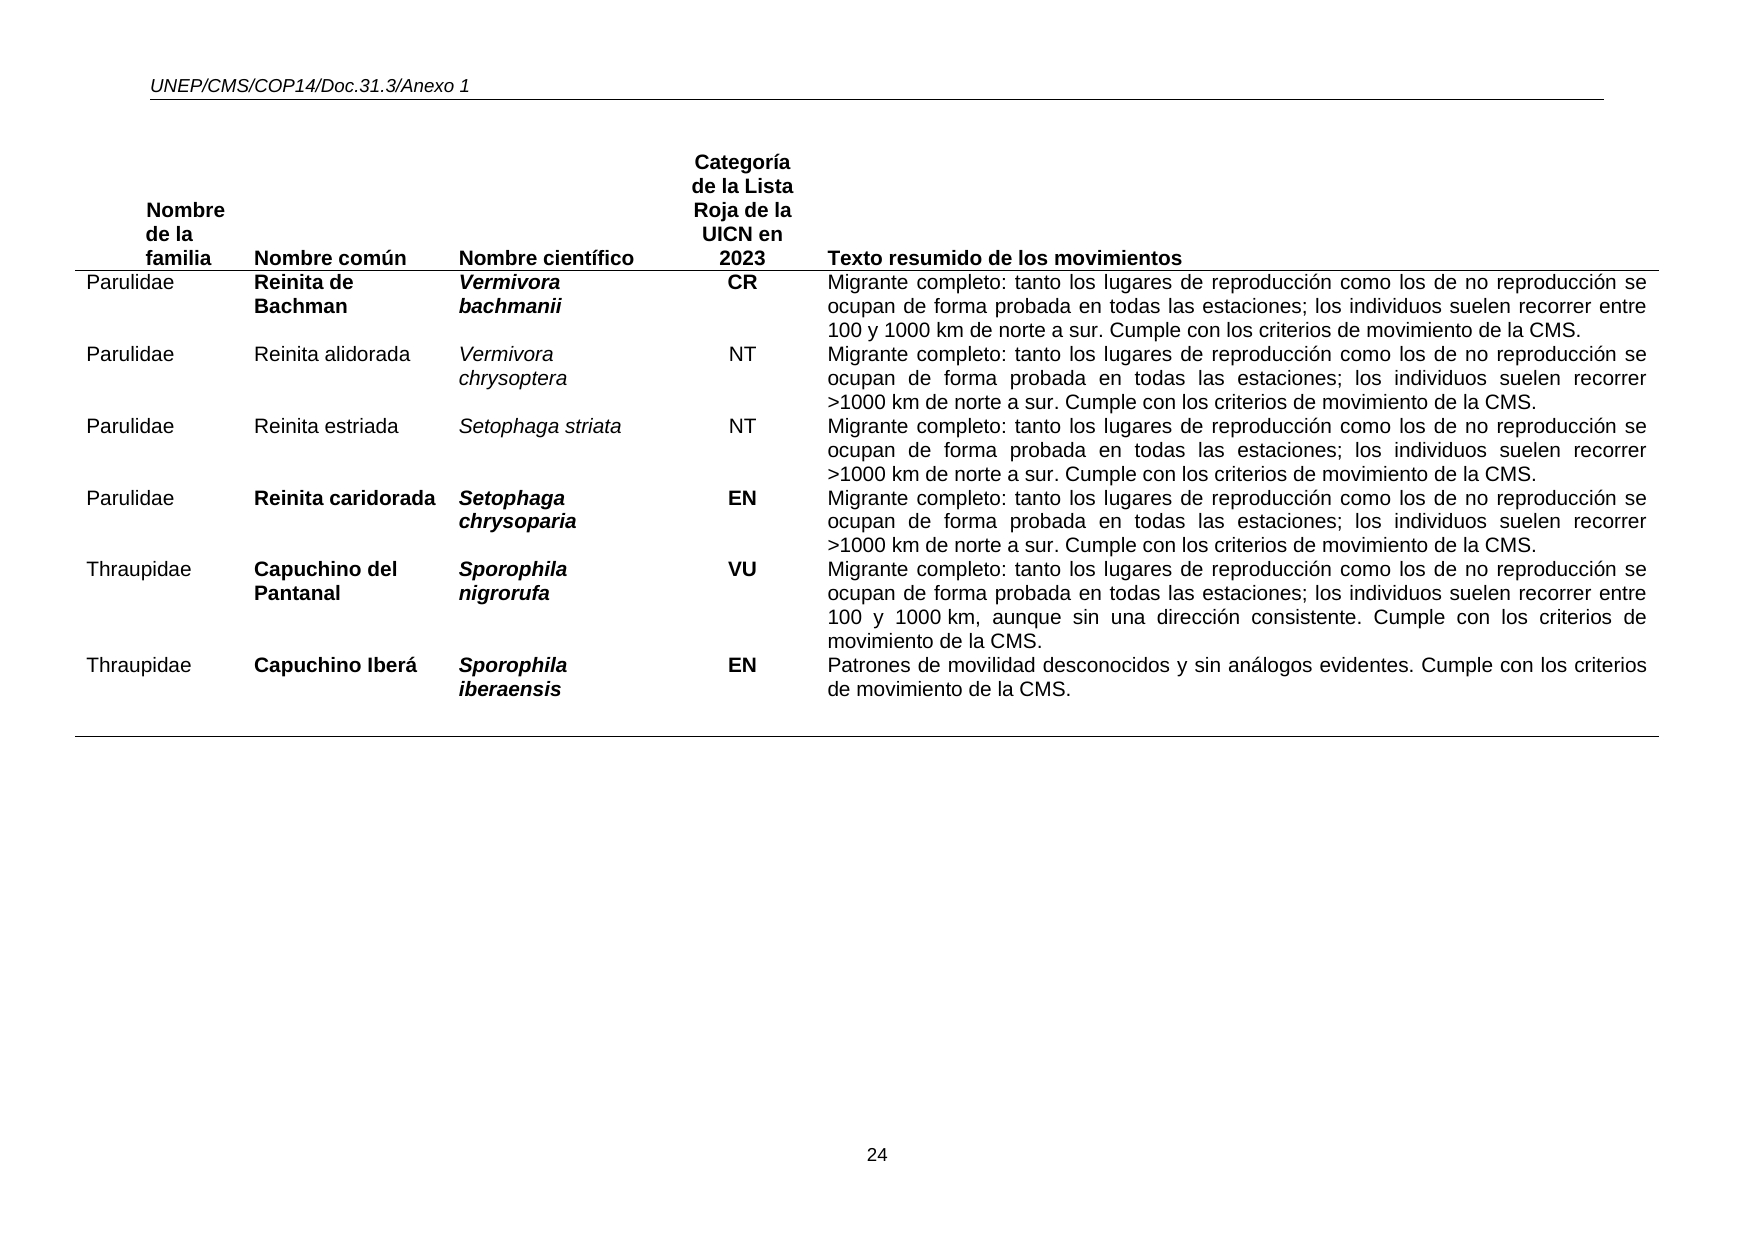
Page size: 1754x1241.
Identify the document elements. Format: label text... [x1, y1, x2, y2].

table_header Texto resumido de los movimientos [816, 150, 1659, 270]
table_cell Parulidae [75, 342, 243, 413]
table_cell Patrones de movilidad desconocidos y sin análogos evidentes. Cumple con los criterios de movimiento de la CMS. [816, 653, 1659, 736]
table_header Categoría de la Lista Roja de la UICN en 2023 [669, 150, 816, 270]
table_cell Thraupidae [75, 557, 243, 653]
table_cell Vermivora bachmanii [447, 271, 669, 342]
table_cell Setophaga chrysoparia [447, 485, 669, 557]
table_cell Capuchino del Pantanal [243, 557, 447, 653]
table_cell Parulidae [75, 485, 243, 557]
table_cell Sporophila nigrorufa [447, 557, 669, 653]
table_cell Reinita alidorada [243, 342, 447, 413]
table_cell EN [669, 485, 816, 557]
table_header Nombre común [243, 150, 447, 270]
table_cell VU [669, 557, 816, 653]
table_cell NT [669, 414, 816, 485]
table_cell Parulidae [75, 271, 243, 342]
table_cell Sporophila iberaensis [447, 653, 669, 736]
table_cell Vermivora chrysoptera [447, 342, 669, 413]
table_cell Setophaga striata [447, 414, 669, 485]
table_header Nombre científico [447, 150, 669, 270]
table_cell Migrante completo: tanto los lugares de reproducción como los de no reproducción se ocupan de forma probada en todas las estaciones; los individuos suelen recorrer entre 100 y 1000 km, aunque sin una dirección consistente. Cumple con los criterios de movimiento de la CMS. [816, 557, 1659, 653]
table_cell Reinita estriada [243, 414, 447, 485]
table_cell NT [669, 342, 816, 413]
table_cell EN [669, 653, 816, 736]
table_cell Thraupidae [75, 653, 243, 736]
table_cell Parulidae [75, 414, 243, 485]
table_cell Migrante completo: tanto los lugares de reproducción como los de no reproducción se ocupan de forma probada en todas las estaciones; los individuos suelen recorrer entre 100 y 1000 km de norte a sur. Cumple con los criterios de movimiento de la CMS. [816, 271, 1659, 342]
table_cell CR [669, 271, 816, 342]
table_cell Capuchino Iberá [243, 653, 447, 736]
table_cell Reinita caridorada [243, 485, 447, 557]
table_cell Reinita de Bachman [243, 271, 447, 342]
table_header Nombre de la familia [75, 150, 243, 270]
